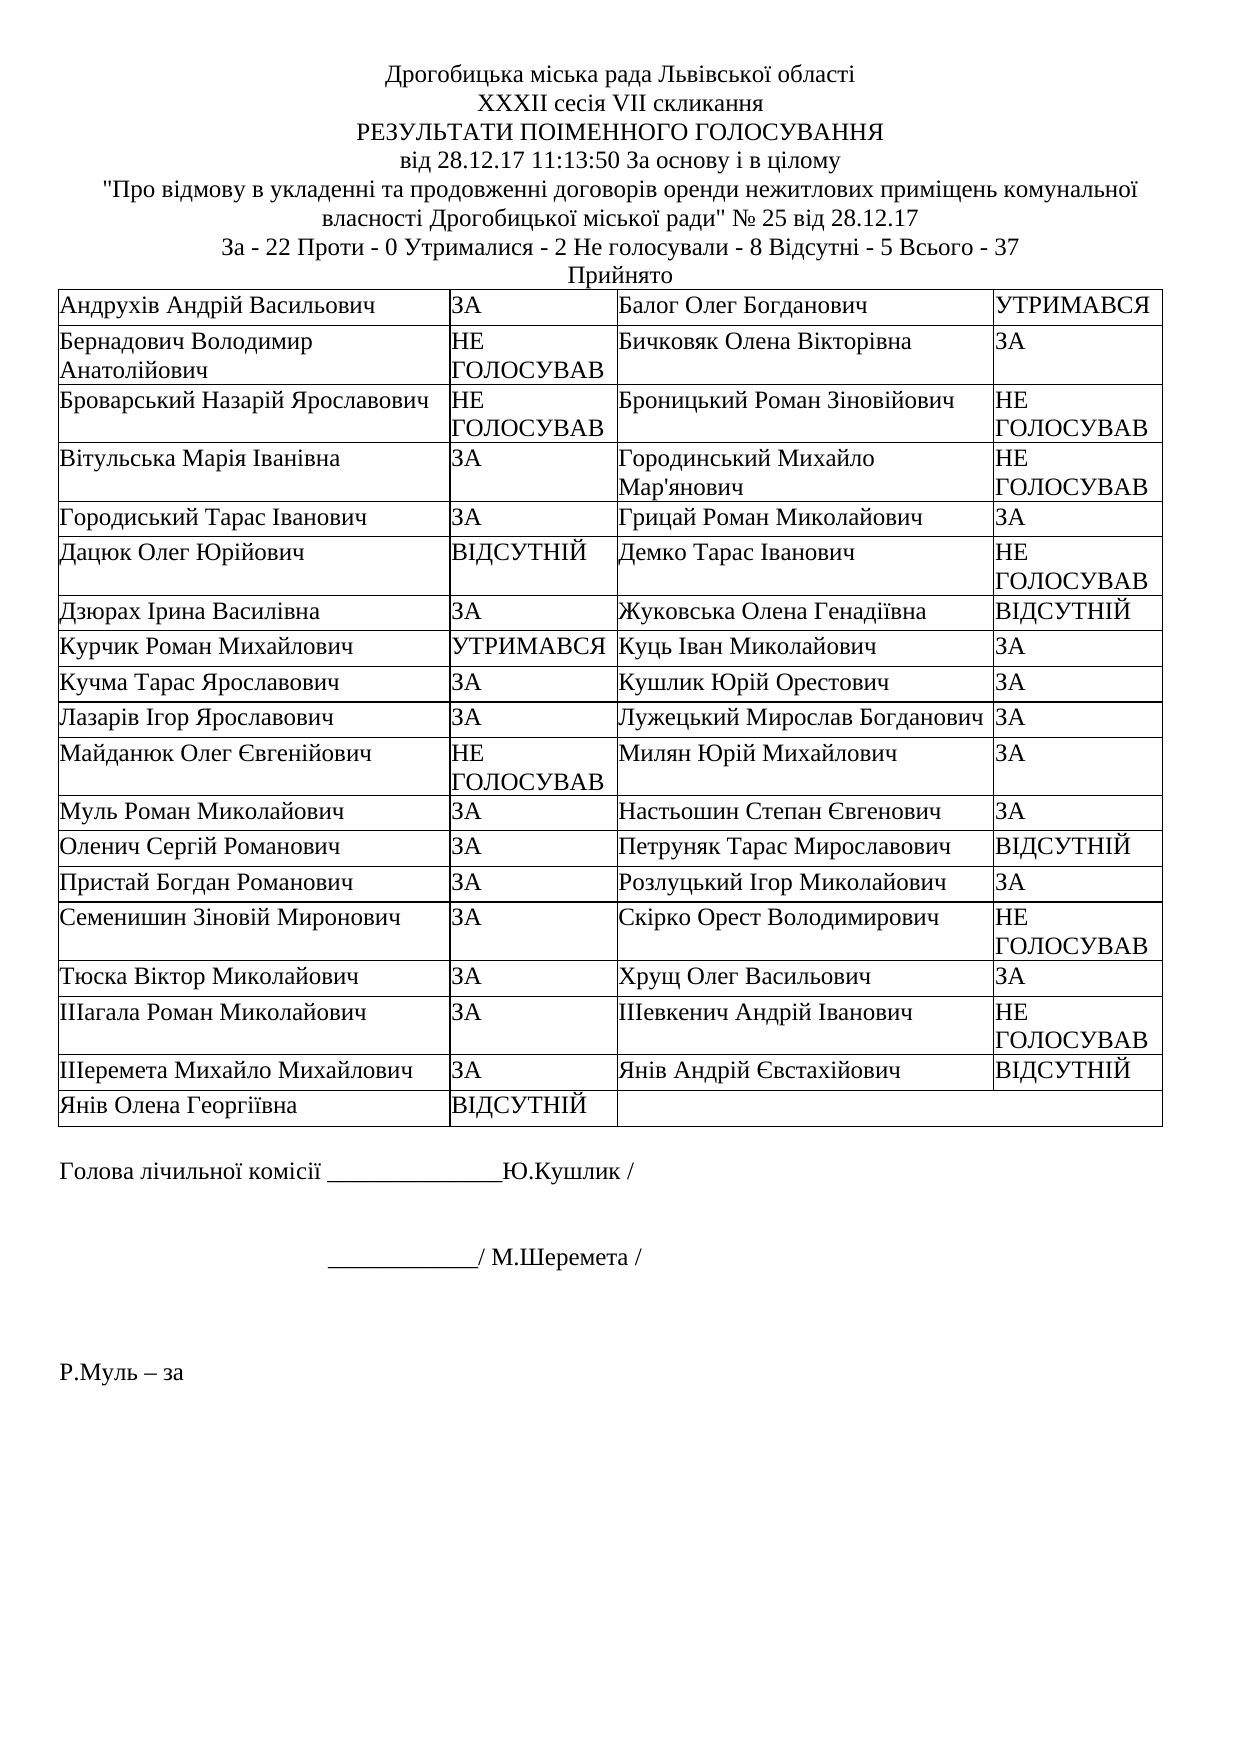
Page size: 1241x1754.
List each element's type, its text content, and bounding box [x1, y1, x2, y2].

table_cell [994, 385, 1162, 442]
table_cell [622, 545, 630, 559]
text Р.Муль – за [59, 1357, 1181, 1386]
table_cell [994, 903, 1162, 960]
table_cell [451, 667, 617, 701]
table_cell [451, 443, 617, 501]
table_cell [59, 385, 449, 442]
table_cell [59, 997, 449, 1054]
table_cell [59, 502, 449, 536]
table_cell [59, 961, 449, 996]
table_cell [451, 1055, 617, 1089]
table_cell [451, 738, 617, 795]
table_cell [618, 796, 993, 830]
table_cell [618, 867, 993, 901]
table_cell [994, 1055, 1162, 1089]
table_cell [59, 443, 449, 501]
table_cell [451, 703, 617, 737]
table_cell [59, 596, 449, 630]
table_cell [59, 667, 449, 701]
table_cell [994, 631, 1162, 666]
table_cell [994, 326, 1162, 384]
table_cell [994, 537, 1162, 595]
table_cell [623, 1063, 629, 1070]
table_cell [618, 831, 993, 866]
text За - 22 Проти - 0 Утрималися - 2 Не голосували - 8 Відсутні - 5 Всього - 37 [59, 232, 1181, 260]
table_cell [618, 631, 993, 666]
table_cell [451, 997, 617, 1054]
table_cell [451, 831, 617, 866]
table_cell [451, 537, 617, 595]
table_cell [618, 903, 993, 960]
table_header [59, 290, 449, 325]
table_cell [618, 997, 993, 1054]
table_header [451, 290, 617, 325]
text ____________/ М.Шеремета / [59, 1242, 1181, 1271]
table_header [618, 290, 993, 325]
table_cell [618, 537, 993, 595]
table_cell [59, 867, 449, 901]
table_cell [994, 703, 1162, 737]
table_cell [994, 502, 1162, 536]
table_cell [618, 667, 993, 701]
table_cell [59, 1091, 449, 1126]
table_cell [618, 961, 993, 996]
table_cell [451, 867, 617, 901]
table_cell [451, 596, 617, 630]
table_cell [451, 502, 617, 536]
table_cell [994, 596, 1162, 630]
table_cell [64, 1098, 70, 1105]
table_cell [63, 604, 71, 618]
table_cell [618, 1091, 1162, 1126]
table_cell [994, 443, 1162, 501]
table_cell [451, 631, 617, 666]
text РЕЗУЛЬТАТИ ПОІМЕННОГО ГОЛОСУВАННЯ [59, 117, 1181, 145]
text Дрогобицька міська рада Львівської області [59, 59, 1181, 88]
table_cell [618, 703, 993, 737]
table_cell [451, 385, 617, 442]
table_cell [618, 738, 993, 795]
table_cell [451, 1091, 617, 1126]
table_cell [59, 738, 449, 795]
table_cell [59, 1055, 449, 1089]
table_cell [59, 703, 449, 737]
text Голова лічильної комісії ______________Ю.Кушлик / [59, 1156, 1181, 1184]
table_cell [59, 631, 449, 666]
text XXXII сесія VII скликання [59, 88, 1181, 117]
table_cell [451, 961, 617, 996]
text Прийнято [59, 260, 1181, 289]
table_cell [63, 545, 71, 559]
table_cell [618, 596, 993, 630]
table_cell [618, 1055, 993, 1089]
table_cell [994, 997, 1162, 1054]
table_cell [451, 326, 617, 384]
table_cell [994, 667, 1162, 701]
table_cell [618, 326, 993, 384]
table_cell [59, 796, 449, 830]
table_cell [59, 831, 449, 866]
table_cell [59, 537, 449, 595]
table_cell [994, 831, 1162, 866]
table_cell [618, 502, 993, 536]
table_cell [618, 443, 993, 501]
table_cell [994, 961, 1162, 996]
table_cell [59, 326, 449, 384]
text від 28.12.17 11:13:50 За основу і в цілому [59, 145, 1181, 174]
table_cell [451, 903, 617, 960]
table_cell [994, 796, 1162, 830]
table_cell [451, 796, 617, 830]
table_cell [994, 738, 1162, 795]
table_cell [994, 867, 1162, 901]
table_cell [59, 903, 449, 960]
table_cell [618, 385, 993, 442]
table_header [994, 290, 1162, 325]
text "Про відмову в укладенні та продовженні договорів оренди нежитлових приміщень комунальної власності Дрогобицької міської ради" № 25 від 28.12.17 [59, 174, 1181, 232]
